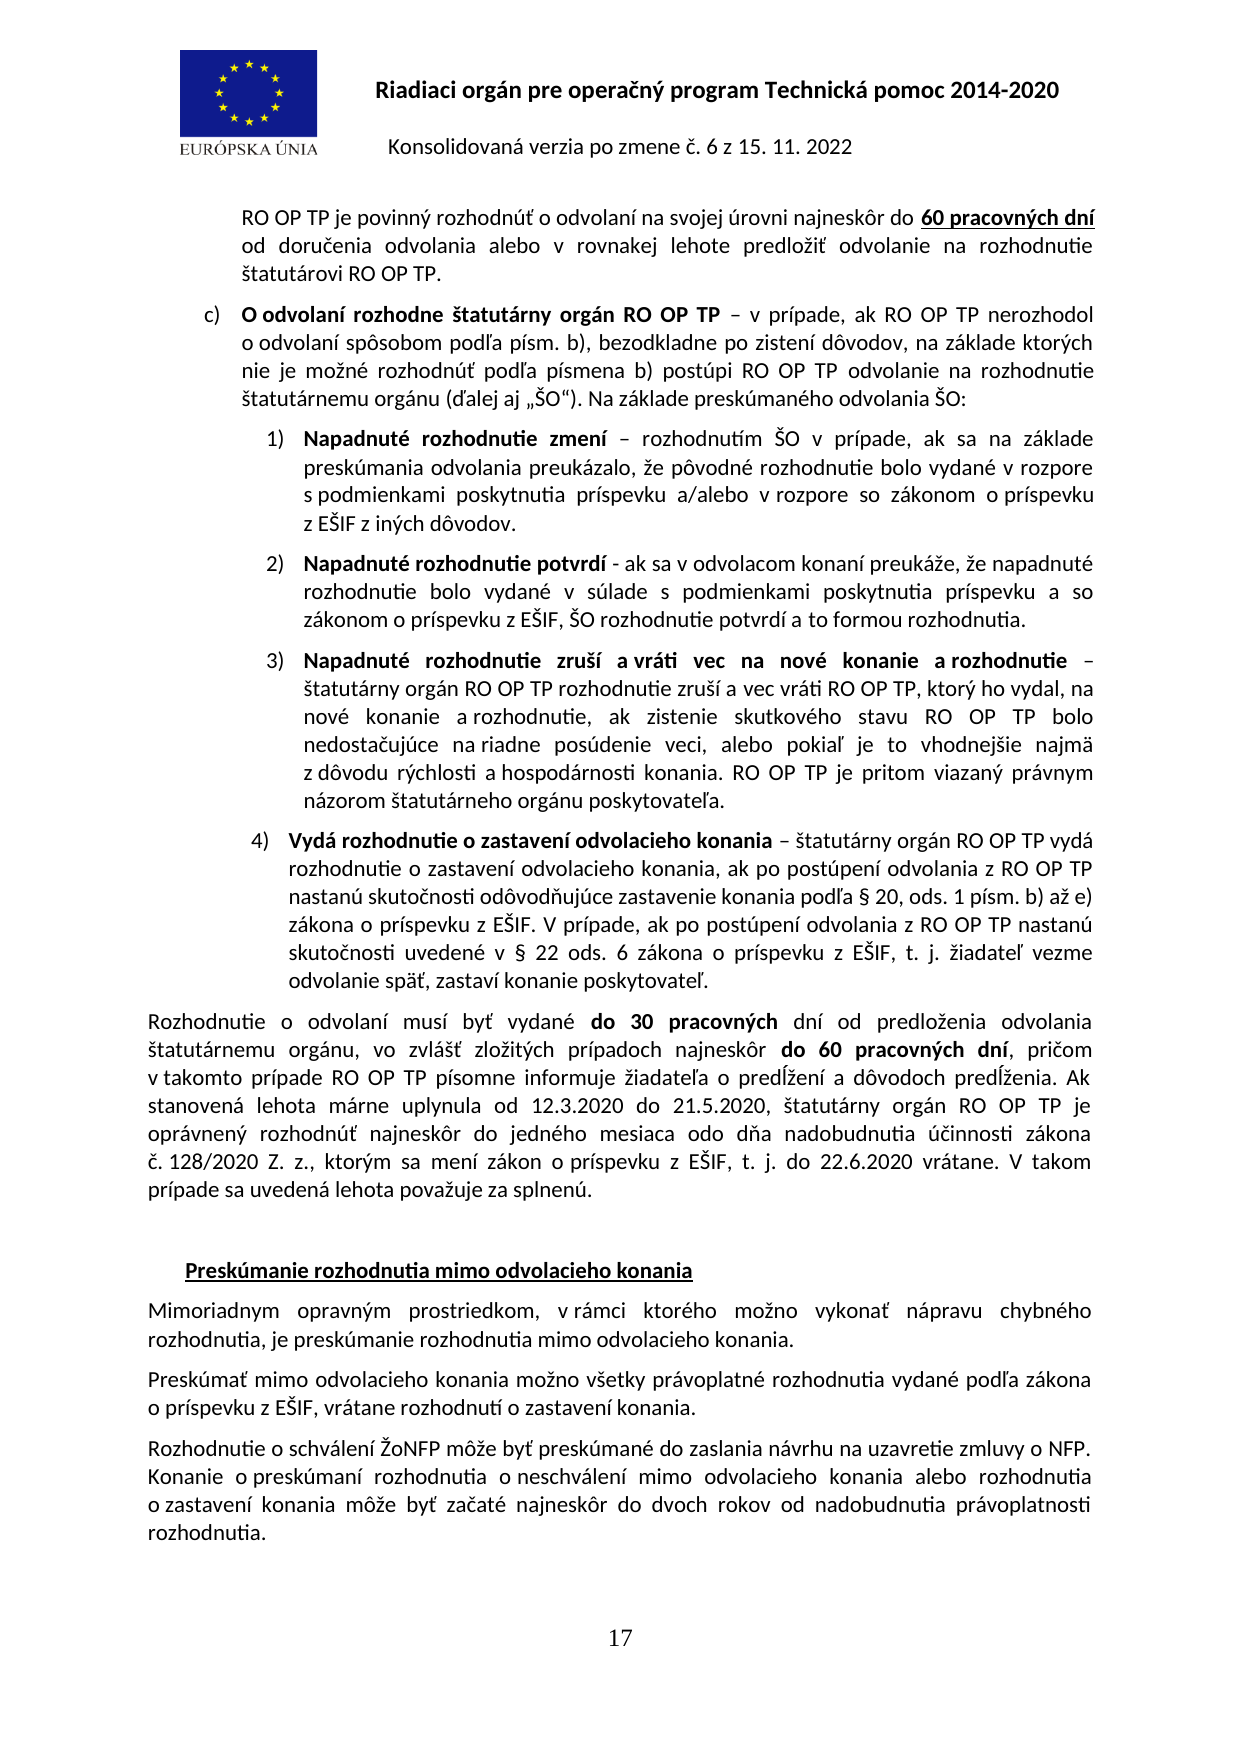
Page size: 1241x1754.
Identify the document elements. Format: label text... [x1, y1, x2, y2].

text Preskúmať mimo odvolacieho konania možno všetky právoplatné rozhodnutia vydané podľa zákona o príspevku z EŠIF, vrátane rozhodnutí o zastavení konania. [148, 1365, 1093, 1421]
list Napadnuté rozhodnutie zruší a vráti vec na nové konanie a rozhodnutie – štatutárny orgán RO OP TP rozhodnutie zruší a vec vráti RO OP TP, ktorý ho vydal, na nové konanie a rozhodnutie, ak zistenie skutkového stavu RO OP TP bolo nedostačujúce na riadne posúdenie veci, alebo pokiaľ je to vhodnejšie najmä z dôvodu rýchlosti a hospodárnosti konania. RO OP TP je pritom viazaný právnym názorom štatutárneho orgánu poskytovateľa. [266, 646, 1094, 814]
text Rozhodnutie o schválení ŽoNFP môže byť preskúmané do zaslania návrhu na uzavretie zmluvy o NFP. Konanie o preskúmaní rozhodnutia o neschválení mimo odvolacieho konania alebo rozhodnutia o zastavení konania môže byť začaté najneskôr do dvoch rokov od nadobudnutia právoplatnosti rozhodnutia. [148, 1434, 1093, 1546]
list O odvolaní rozhodne štatutárny orgán RO OP TP – v prípade, ak RO OP TP nerozhodol o odvolaní spôsobom podľa písm. b), bezodkladne po zistení dôvodov, na základe ktorých nie je možné rozhodnúť podľa písmena b) postúpi RO OP TP odvolanie na rozhodnutie štatutárnemu orgánu (ďalej aj „ŠO“). Na základe preskúmaného odvolania ŠO: [204, 300, 1094, 412]
text Preskúmanie rozhodnutia mimo odvolacieho konania [148, 1256, 1093, 1284]
list Vydá rozhodnutie o zastavení odvolacieho konania – štatutárny orgán RO OP TP vydá rozhodnutie o zastavení odvolacieho konania, ak po postúpení odvolania z RO OP TP nastanú skutočnosti odôvodňujúce zastavenie konania podľa § 20, ods. 1 písm. b) až e) zákona o príspevku z EŠIF. V prípade, ak po postúpení odvolania z RO OP TP nastanú skutočnosti uvedené v § 22 ods. 6 zákona o príspevku z EŠIF, t. j. žiadateľ vezme odvolanie späť, zastaví konanie poskytovateľ. [251, 826, 1094, 994]
list Napadnuté rozhodnutie zmení – rozhodnutím ŠO v prípade, ak sa na základe preskúmania odvolania preukázalo, že pôvodné rozhodnutie bolo vydané v rozpore s podmienkami poskytnutia príspevku a/alebo v rozpore so zákonom o príspevku z EŠIF z iných dôvodov. [266, 424, 1094, 537]
picture [179, 50, 318, 155]
list RO OP TP je povinný rozhodnúť o odvolaní na svojej úrovni najneskôr do 60 pracovných dní od doručenia odvolania alebo v rovnakej lehote predložiť odvolanie na rozhodnutie štatutárovi RO OP TP. [241, 203, 1094, 287]
text Rozhodnutie o odvolaní musí byť vydané do 30 pracovných dní od predloženia odvolania štatutárnemu orgánu, vo zvlášť zložitých prípadoch najneskôr do 60 pracovných dní, pričom v takomto prípade RO OP TP písomne informuje žiadateľa o predĺžení a dôvodoch predĺženia. Ak stanovená lehota márne uplynula od 12.3.2020 do 21.5.2020, štatutárny orgán RO OP TP je oprávnený rozhodnúť najneskôr do jedného mesiaca odo dňa nadobudnutia účinnosti zákona č. 128/2020 Z. z., ktorým sa mení zákon o príspevku z EŠIF, t. j. do 22.6.2020 vrátane. V takom prípade sa uvedená lehota považuje za splnenú. [148, 1007, 1093, 1203]
text Mimoriadnym opravným prostriedkom, v rámci ktorého možno vykonať nápravu chybného rozhodnutia, je preskúmanie rozhodnutia mimo odvolacieho konania. [148, 1297, 1093, 1353]
list Napadnuté rozhodnutie potvrdí - ak sa v odvolacom konaní preukáže, že napadnuté rozhodnutie bolo vydané v súlade s podmienkami poskytnutia príspevku a so zákonom o príspevku z EŠIF, ŠO rozhodnutie potvrdí a to formou rozhodnutia. [266, 549, 1094, 633]
